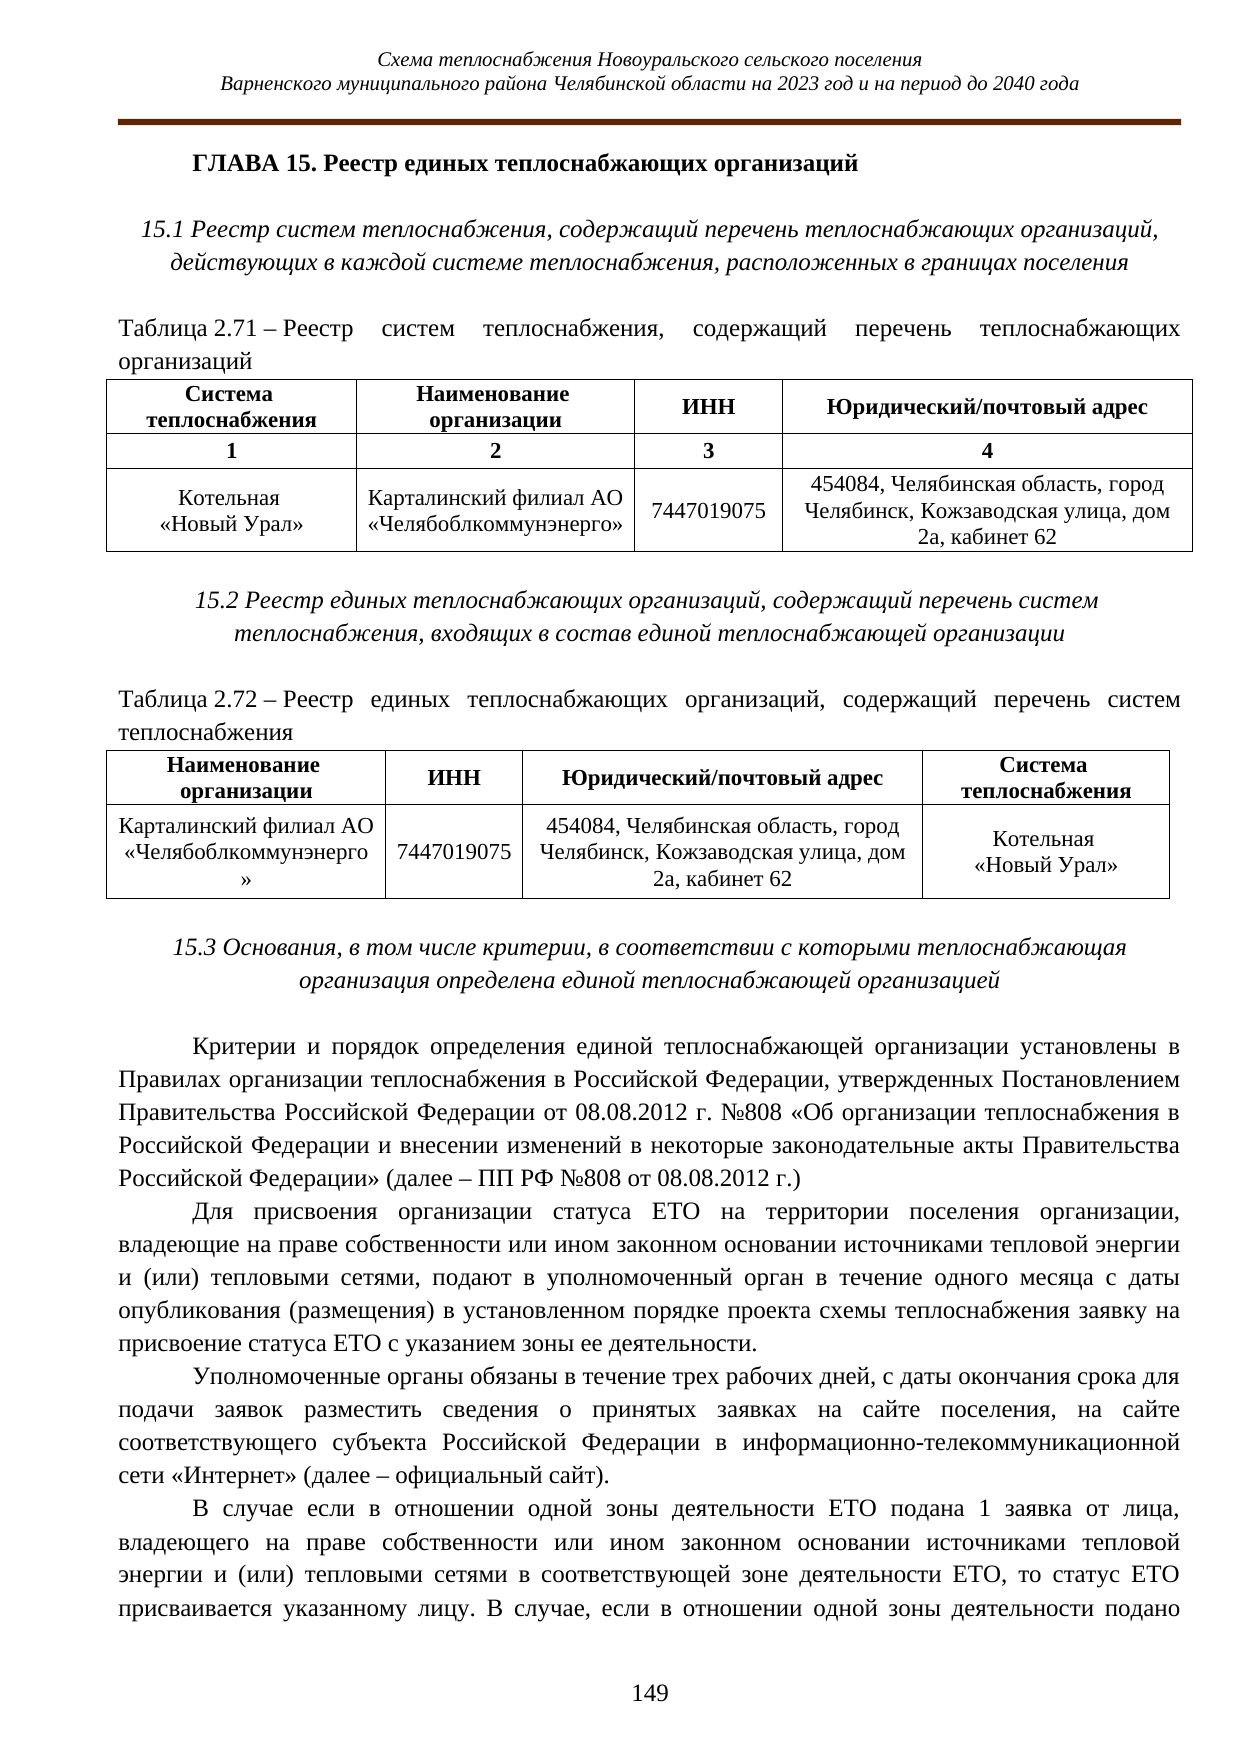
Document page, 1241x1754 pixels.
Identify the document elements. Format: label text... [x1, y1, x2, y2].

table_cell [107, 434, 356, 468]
subtitle ГЛАВА 15. Реестр единых теплоснабжающих организаций [118, 148, 1181, 176]
text Для присвоения организации статуса ЕТО на территории поселения организации, владеющие на праве собственности или ином законном основании источниками тепловой энергии и (или) тепловыми сетями, подают в уполномоченный орган в течение одного месяца с даты опубликования (размещения) в установленном порядке проекта схемы теплоснабжения заявку на присвоение статуса ЕТО с указанием зоны ее деятельности. [118, 1196, 1181, 1357]
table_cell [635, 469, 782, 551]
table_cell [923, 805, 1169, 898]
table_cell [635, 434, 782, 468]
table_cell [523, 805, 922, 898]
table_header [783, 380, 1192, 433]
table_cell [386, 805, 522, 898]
subtitle 15.1 Реестр систем теплоснабжения, содержащий перечень теплоснабжающих организаций, действующих в каждой системе теплоснабжения, расположенных в границах поселения [118, 214, 1181, 276]
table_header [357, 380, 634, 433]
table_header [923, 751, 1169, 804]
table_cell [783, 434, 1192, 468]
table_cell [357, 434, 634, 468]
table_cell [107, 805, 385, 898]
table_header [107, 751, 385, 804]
list Реестр систем теплоснабжения, содержащий перечень теплоснабжающих организаций [118, 313, 1181, 374]
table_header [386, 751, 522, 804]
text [118, 1493, 1181, 1621]
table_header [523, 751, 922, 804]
text Критерии и порядок определения единой теплоснабжающей организации установлены в Правилах организации теплоснабжения в Российской Федерации, утвержденных Постановлением Правительства Российской Федерации от 08.08.2012 г. №808 «Об организации теплоснабжения в Российской Федерации и внесении изменений в некоторые законодательные акты Правительства Российской Федерации» (далее – ПП РФ №808 от 08.08.2012 г.) [118, 1031, 1181, 1192]
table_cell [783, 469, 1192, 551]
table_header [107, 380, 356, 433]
subtitle 15.3 Основания, в том числе критерии, в соответствии с которыми теплоснабжающая организация определена единой теплоснабжающей организацией [118, 932, 1181, 994]
text Уполномоченные органы обязаны в течение трех рабочих дней, с даты окончания срока для подачи заявок разместить сведения о принятых заявках на сайте поселения, на сайте соответствующего субъекта Российской Федерации в информационно-телекоммуникационной сети «Интернет» (далее – официальный сайт). [118, 1361, 1181, 1489]
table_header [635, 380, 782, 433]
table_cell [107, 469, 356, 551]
list Реестр единых теплоснабжающих организаций, содержащий перечень систем теплоснабжения [118, 684, 1181, 746]
subtitle 15.2 Реестр единых теплоснабжающих организаций, содержащий перечень систем теплоснабжения, входящих в состав единой теплоснабжающей организации [118, 585, 1181, 647]
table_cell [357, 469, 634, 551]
